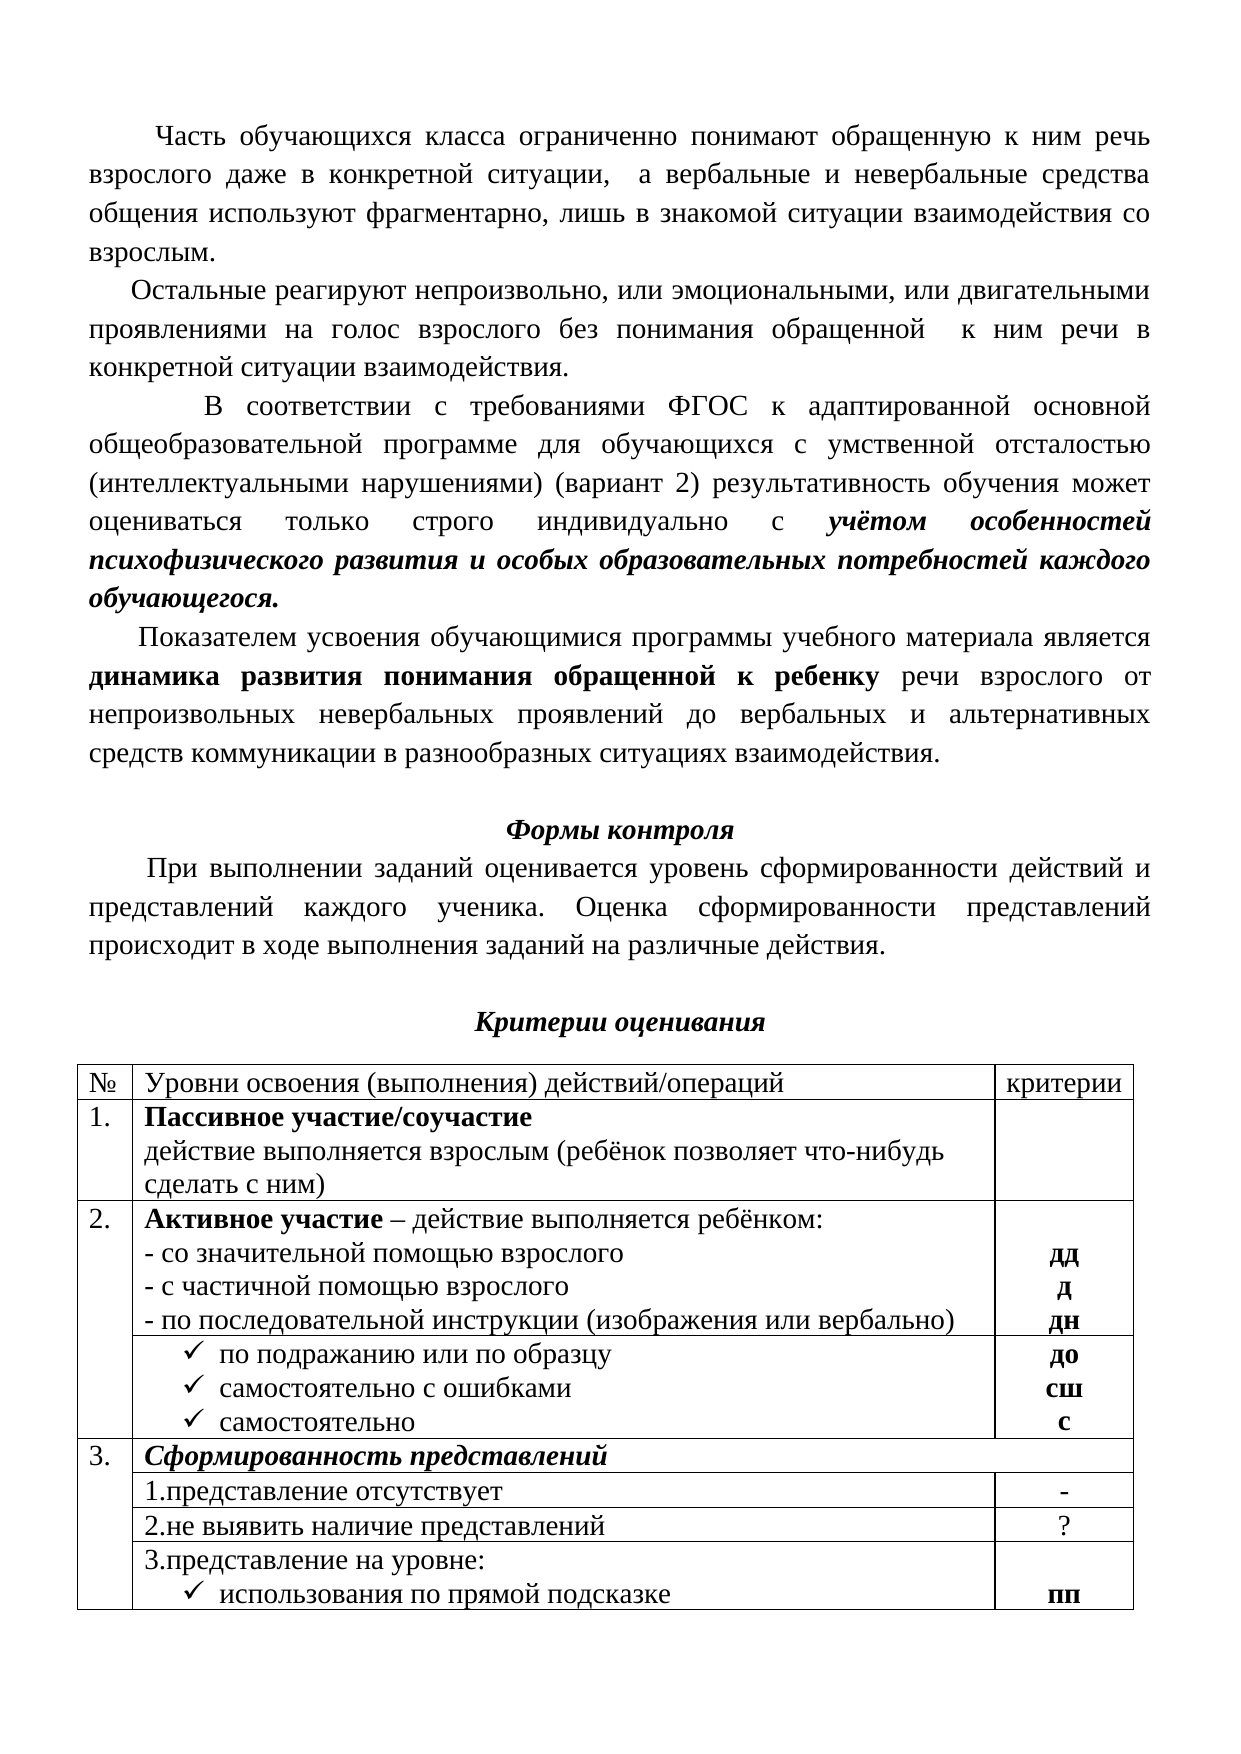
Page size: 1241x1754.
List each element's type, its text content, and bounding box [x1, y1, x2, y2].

table_cell ? [996, 1508, 1133, 1541]
table_header критерии [996, 1065, 1133, 1098]
table_cell дд д дн [996, 1201, 1133, 1335]
text Формы контроля [89, 812, 1152, 845]
text В соответствии с требованиями ФГОС к адаптированной основной общеобразовательной программе для обучающихся с умственной отсталостью (интеллектуальными нарушениями) (вариант 2) результативность обучения может оцениваться только строго индивидуально с учётом особенностей психофизического развития и особых образовательных потребностей каждого обучающегося. [89, 388, 1152, 614]
text Часть обучающихся класса ограниченно понимают обращенную к ним речь взрослого даже в конкретной ситуации, а вербальные и невербальные средства общения используют фрагментарно, лишь в знакомой ситуации взаимодействия со взрослым. [89, 118, 1152, 267]
text Остальные реагируют непроизвольно, или эмоциональными, или двигательными проявлениями на голос взрослого без понимания обращенной к ним речи в конкретной ситуации взаимодействия. [89, 272, 1152, 383]
table_cell Сформированность представлений [133, 1439, 1133, 1472]
table_cell 3. [78, 1439, 132, 1609]
table_cell [996, 1100, 1133, 1200]
text Показателем усвоения обучающимися программы учебного материала является динамика развития понимания обращенной к ребенку речи взрослого от непроизвольных невербальных проявлений до вербальных и альтернативных средств коммуникации в разнообразных ситуациях взаимодействия. [89, 619, 1152, 768]
text Критерии оценивания [89, 1004, 1152, 1038]
table_cell - [996, 1473, 1133, 1507]
table_cell Пассивное участие/соучастие действие выполняется взрослым (ребёнок позволяет что-нибудь сделать с ним) [133, 1100, 994, 1200]
table_cell 2.не выявить наличие представлений [133, 1508, 994, 1541]
text При выполнении заданий оценивается уровень сформированности действий и представлений каждого ученика. Оценка сформированности представлений происходит в ходе выполнения заданий на различные действия. [89, 850, 1152, 961]
table_cell Активное участие – действие выполняется ребёнком: - со значительной помощью взрослого - с частичной помощью взрослого - по последовательной инструкции (изображения или вербально) [133, 1201, 994, 1335]
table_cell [133, 1542, 994, 1609]
table_header Уровни освоения (выполнения) действий/операций [133, 1065, 994, 1098]
table_cell пп п + [996, 1542, 1133, 1609]
table_header № [78, 1065, 132, 1098]
table_cell до сш с [996, 1336, 1133, 1437]
table_cell 1. [78, 1100, 132, 1200]
table_cell 2. [78, 1201, 132, 1437]
table_cell по подражанию или по образцу самостоятельно с ошибками самостоятельно [133, 1336, 994, 1437]
table_cell 1.представление отсутствует [133, 1473, 994, 1507]
